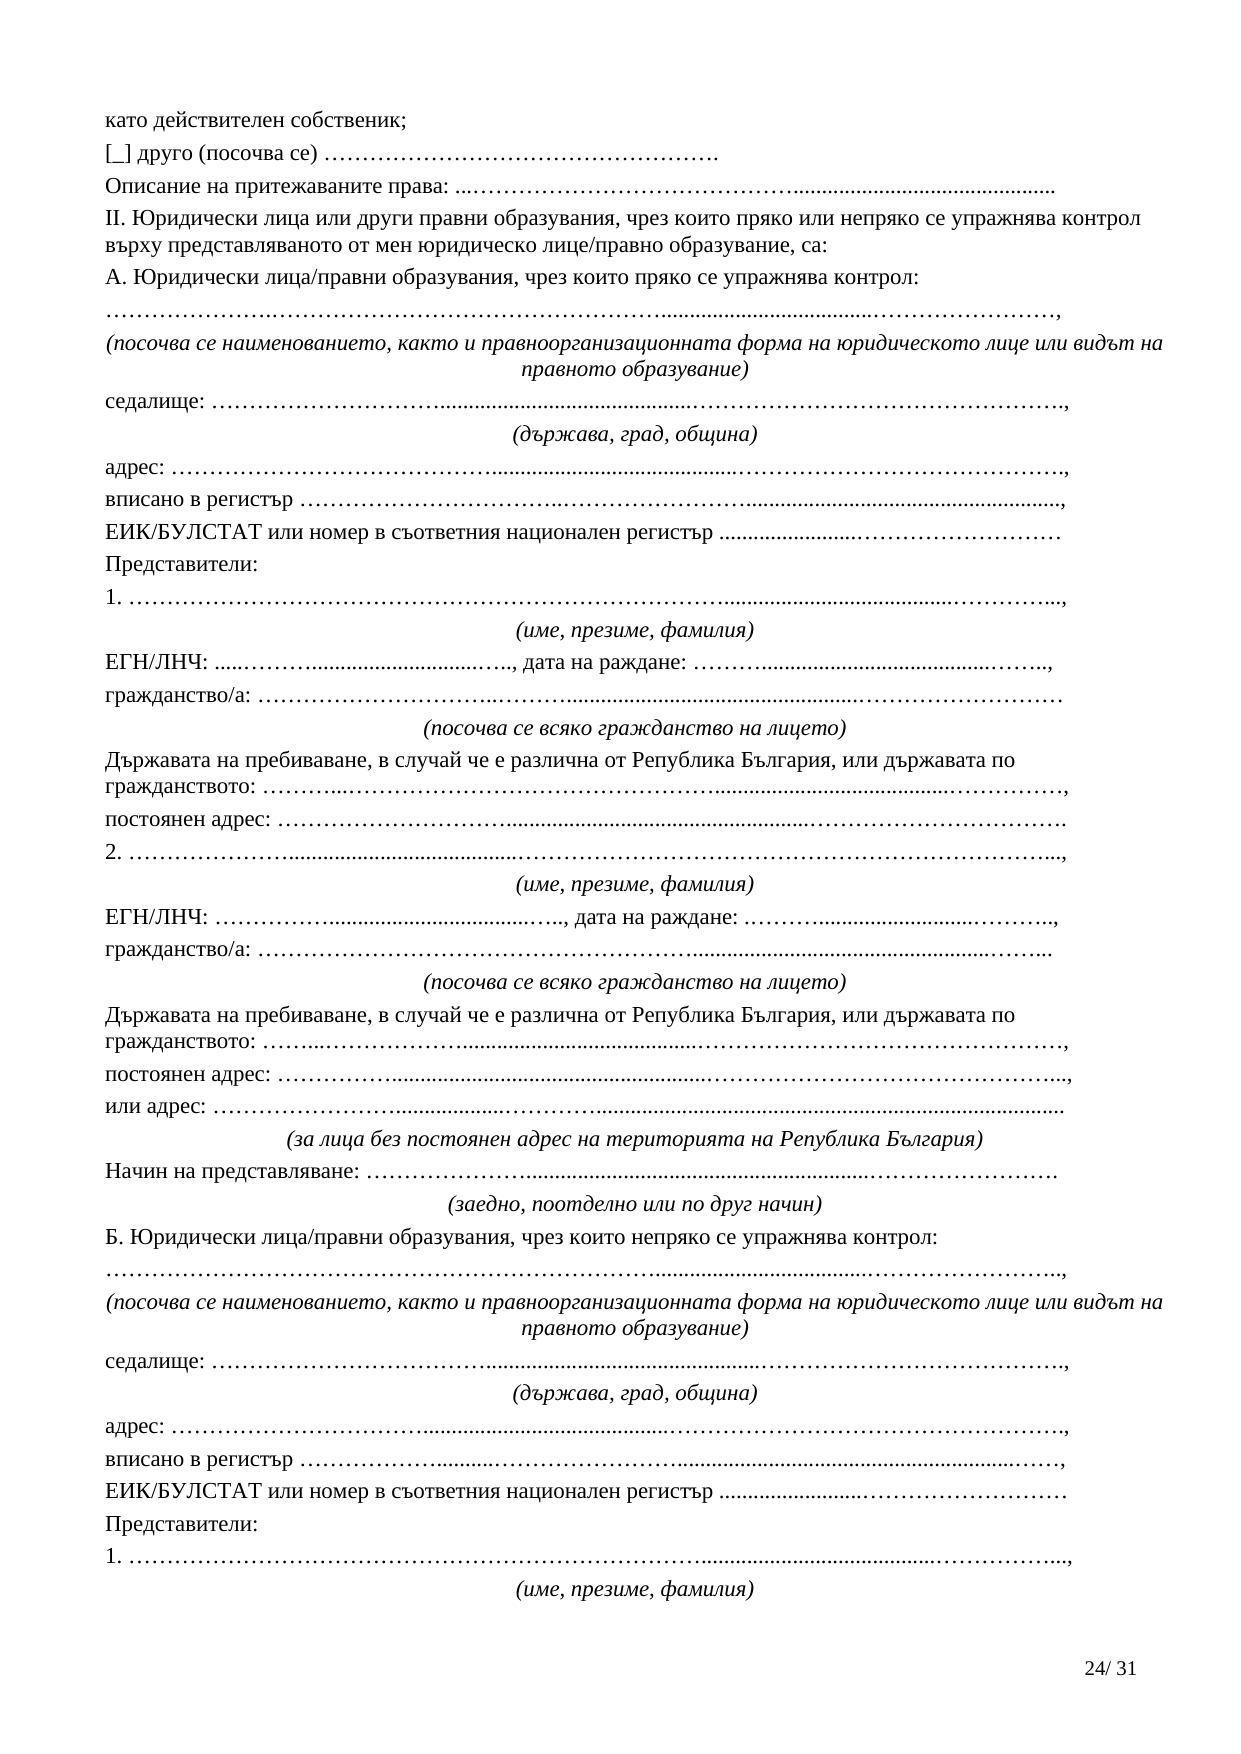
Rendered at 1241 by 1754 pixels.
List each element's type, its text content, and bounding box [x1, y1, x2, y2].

table_cell гражданство/а: …………………………………………………....................................................……... [102, 933, 1168, 965]
table_cell адрес: ……………………………………...........................................……………………………………., [102, 450, 1168, 482]
table_cell седалище: …………………………............................................…………………………………………., [102, 384, 1168, 417]
table_cell А. Юридически лица/правни образувания, чрез които пряко се упражнява контрол: [102, 260, 1168, 293]
table_cell постоянен адрес: ………………………….....................................................……………………………. [102, 802, 1168, 834]
table_cell 1. ……………………………………………………………………........................................…………..., [102, 580, 1168, 613]
table_cell гражданство/а: …………………………..………...................................................……………………… [102, 678, 1168, 710]
table_cell (за лица без постоянен адрес на територията на Република България) [102, 1122, 1168, 1154]
table_cell [_] друго (посочва се) ……………………………………………. [102, 136, 1168, 169]
table_cell ……………………………………………………………….....................................…………………….., [102, 1252, 1168, 1285]
table_cell ЕИК/БУЛСТАТ или номер в съответния национален регистър .........................……………………… [102, 1474, 1168, 1507]
table_cell ………………….…………………………………………….....................................……………………, [102, 293, 1168, 325]
table_cell Държавата на пребиваване, в случай че е различна от Република България, или държавата по гражданството: ………...………………………………………….........................................……………, [102, 743, 1168, 802]
table_cell постоянен адрес: …………….......................................................………………………………………..., [102, 1057, 1168, 1089]
table_cell седалище: ………………………………................................................…………………………………., [102, 1344, 1168, 1376]
table_cell Представители: [102, 548, 1168, 580]
table_cell Представители: [102, 1507, 1168, 1539]
table_cell Описание на притежаваните права: ...…………………………………….............................................. [102, 169, 1168, 201]
table_cell 2. …………………........................................……………………………………………………………..., [102, 835, 1168, 867]
table_cell или адрес: ……………………...................………….................................................................................. [102, 1089, 1168, 1122]
table_cell Държавата на пребиваване, в случай че е различна от Република България, или държавата по гражданството: ……...……………….........................................…………………………………………, [102, 998, 1168, 1057]
table_cell (посочва се всяко гражданство на лицето) [102, 710, 1168, 743]
table_cell (посочва се наименованието, както и правноорганизационната форма на юридическото лице или видът на правното образувание) [102, 1285, 1168, 1344]
table_cell ЕИК/БУЛСТАТ или номер в съответния национален регистър ........................……………………… [102, 515, 1168, 547]
table_cell Б. Юридически лица/правни образувания, чрез които непряко се упражнява контрол: [102, 1220, 1168, 1252]
table_cell ЕГН/ЛНЧ: ……………...................................….., дата на раждане: .………...........................……….., [102, 900, 1168, 932]
table_cell вписано в регистър ………………..........……………………...........................................................……, [102, 1442, 1168, 1474]
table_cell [102, 104, 1168, 136]
table_cell (заедно, поотделно или по друг начин) [102, 1187, 1168, 1219]
table_cell адрес: ……………………………...........................................……………………………………………., [102, 1409, 1168, 1442]
table_cell 1. ………………………………………………………………….........................................……………..., [102, 1539, 1168, 1572]
table_cell (държава, град, община) [102, 417, 1168, 449]
table_cell вписано в регистър ……………………………..……………………......................................................., [102, 482, 1168, 515]
table_cell (посочва се всяко гражданство на лицето) [102, 965, 1168, 998]
table_cell (име, презиме, фамилия) [102, 1572, 1168, 1604]
table_cell Начин на представляване: …………………............................................................……………………. [102, 1154, 1168, 1187]
table_cell ЕГН/ЛНЧ: .....……….............................….., дата на раждане: ………........................................…….., [102, 645, 1168, 678]
table_cell (посочва се наименованието, както и правноорганизационната форма на юридическото лице или видът на правното образувание) [102, 325, 1168, 384]
table_cell (име, презиме, фамилия) [102, 613, 1168, 645]
table_cell (име, презиме, фамилия) [102, 867, 1168, 900]
table_cell (държава, град, община) [102, 1376, 1168, 1409]
table_cell ІІ. Юридически лица или други правни образувания, чрез които пряко или непряко се упражнява контрол върху представляваното от мен юридическо лице/правно образувание, са: [102, 201, 1168, 260]
